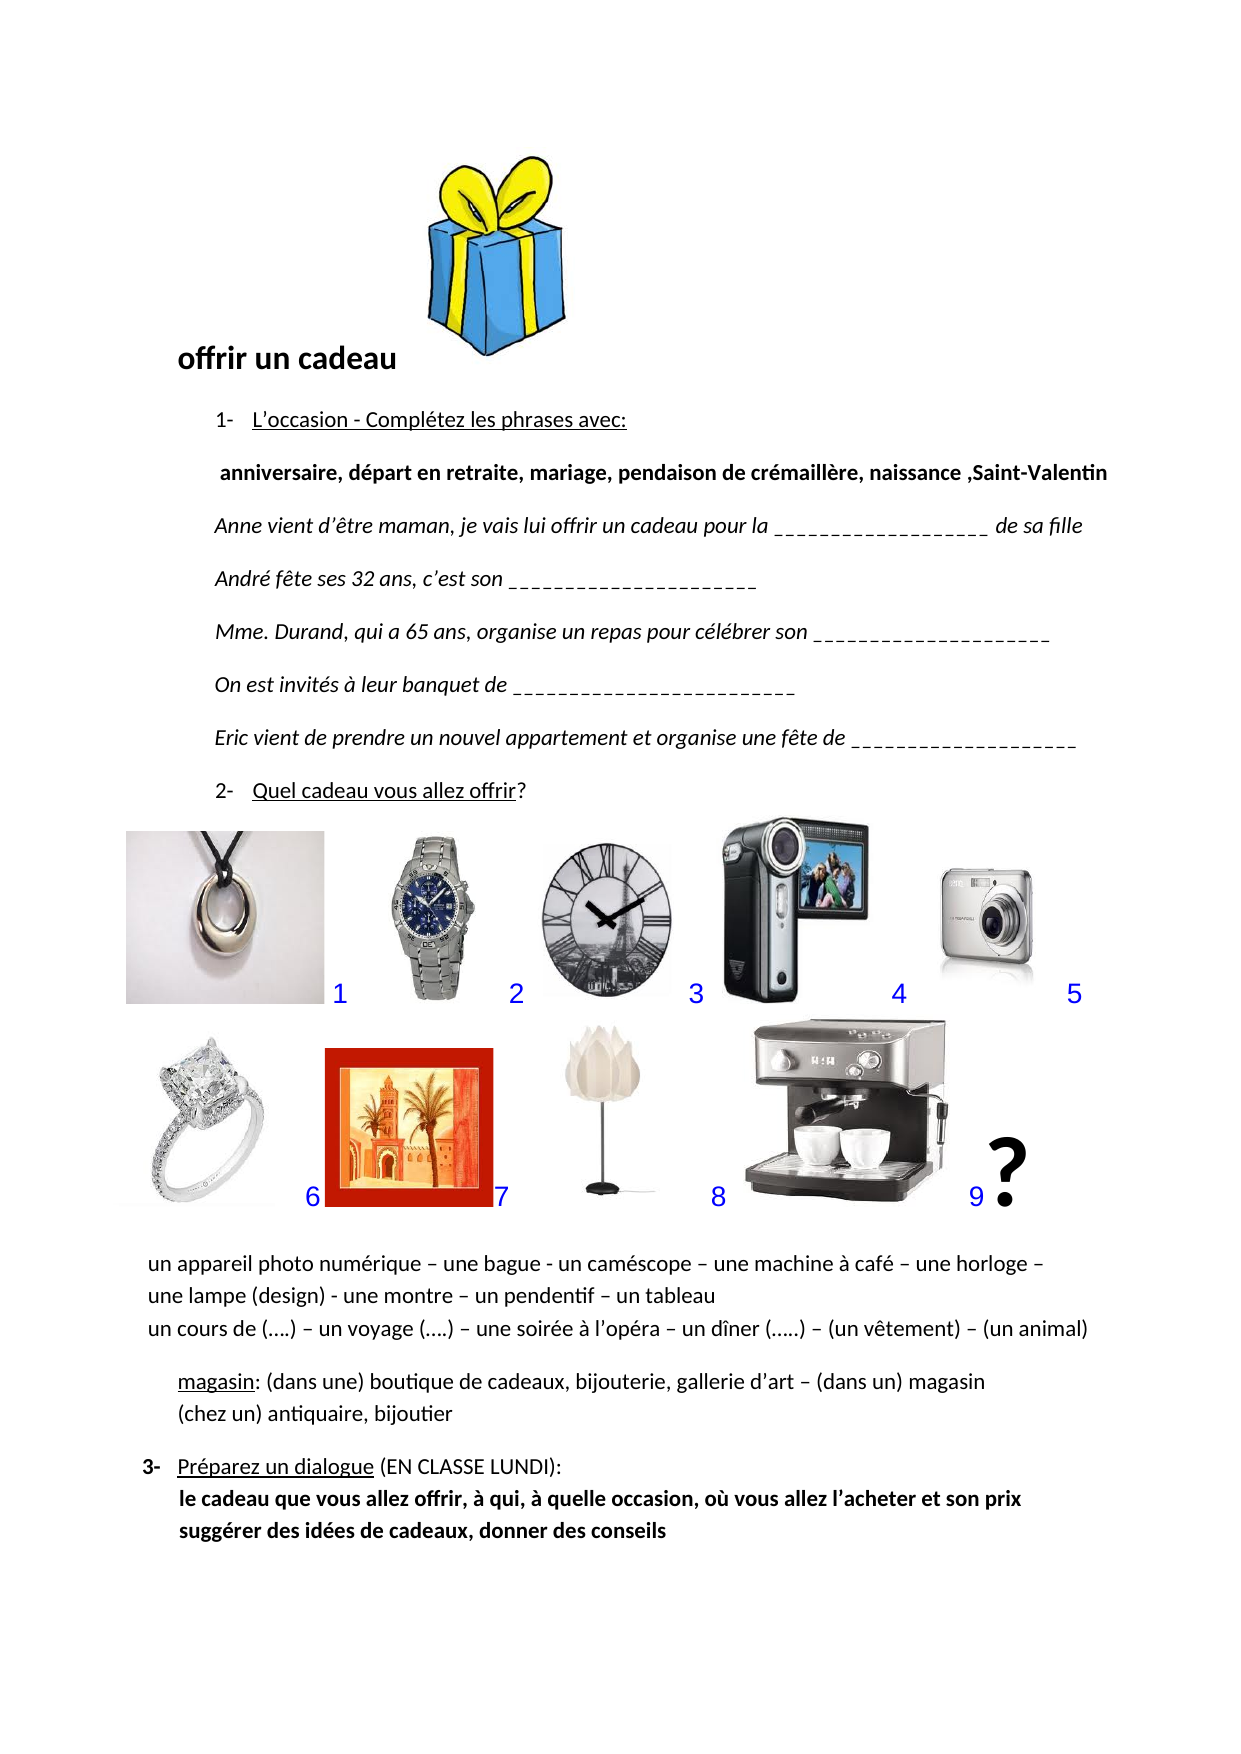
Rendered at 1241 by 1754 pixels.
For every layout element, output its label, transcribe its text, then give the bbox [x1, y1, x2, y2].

list un appareil photo numérique – une bague - un caméscope – une machine à café – une horloge – une lampe (design) - une montre – un pendentif – un tableau [148, 1249, 1122, 1310]
picture [324, 1048, 494, 1207]
list L’occasion - Complétez les phrases avec: [215, 405, 1063, 433]
picture [509, 1014, 711, 1207]
list Quel cadeau vous allez offrir? [215, 776, 1104, 804]
list Préparez un dialogue (EN CLASSE LUNDI): [142, 1452, 1122, 1480]
text anniversaire, départ en retraite, mariage, pendaison de crémaillère, naissance ,Saint-Valentin [214, 458, 1134, 486]
text André fête ses 32 ans, c’est son ______________________ [215, 564, 1063, 592]
text Eric vient de prendre un nouvel appartement et organise une fête de ____________________ [214, 723, 1104, 751]
picture [532, 831, 681, 1004]
picture [726, 1014, 969, 1207]
picture [126, 831, 325, 1004]
picture [397, 147, 599, 370]
text Anne vient d’être maman, je vais lui offrir un cadeau pour la ___________________ de sa fille [214, 511, 1093, 539]
list suggérer des idées de cadeaux, donner des conseils [179, 1516, 1122, 1544]
picture [106, 1031, 305, 1207]
list le cadeau que vous allez offrir, à qui, à quelle occasion, où vous allez l’acheter et son prix [179, 1484, 1152, 1512]
text Mme. Durand, qui a 65 ans, organise un repas pour célébrer son _____________________ [215, 617, 1063, 645]
list un cours de (….) – un voyage (….) – une soirée à l’opéra – un dîner (…..) – (un vêtement) – (un animal) [148, 1314, 1122, 1342]
text magasin: (dans une) boutique de cadeaux, bijouterie, gallerie d’art – (dans un) magasin (chez un) antiquaire, bijoutier [177, 1367, 1104, 1427]
text offrir un cadeau [177, 148, 1063, 378]
picture [704, 808, 884, 1004]
picture [355, 831, 509, 1004]
text On est invités à leur banquet de _________________________ [214, 670, 1104, 698]
picture [907, 831, 1067, 1004]
